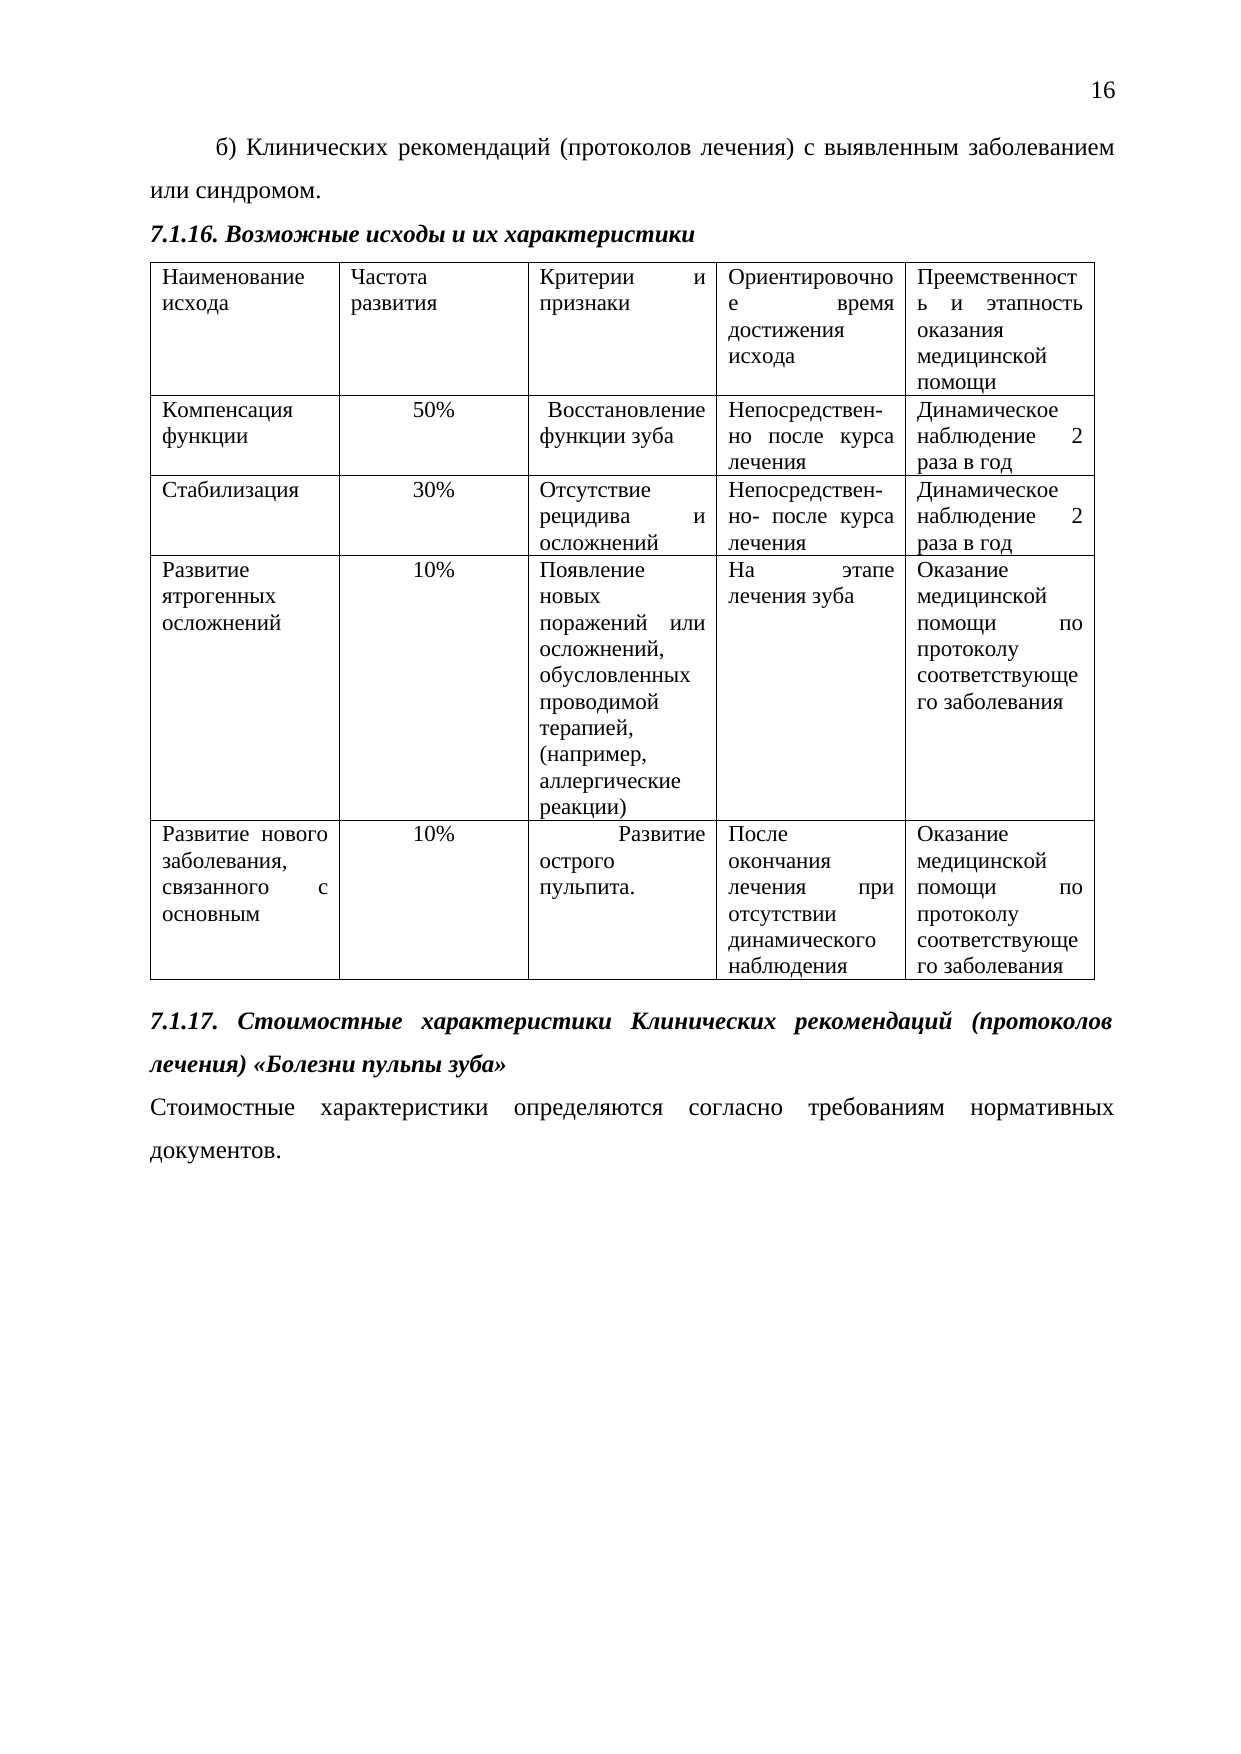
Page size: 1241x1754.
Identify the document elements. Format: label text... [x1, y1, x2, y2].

table_header Ориентировочное время достижения исхода [717, 263, 905, 395]
table_cell 50% [340, 396, 528, 475]
table_cell Непосредствен-но после курса лечения [717, 396, 905, 475]
table_cell Восстановление функции зуба [529, 396, 716, 475]
table_cell Динамическое наблюдение 2 раза в год [906, 396, 1094, 475]
text Стоимостные характеристики определяются согласно требованиям нормативных документов. [150, 1092, 1115, 1164]
table_header Критерии и признаки [529, 263, 716, 395]
table_cell Непосредствен-но- после курса лечения [717, 476, 905, 555]
text б) Клинических рекомендаций (протоколов лечения) с выявленным заболеванием или синдромом. [150, 132, 1115, 204]
table_cell На этапе лечения зуба [717, 556, 905, 819]
table_cell 10% [340, 821, 528, 979]
table_cell Развитие острого пульпита. [529, 821, 716, 979]
text 7.1.16. Возможные исходы и их характеристики [150, 219, 1115, 247]
table_cell Оказание медицинской помощи по протоколу соответствующего заболевания [906, 821, 1094, 979]
table_cell Оказание медицинской помощи по протоколу соответствующего заболевания [906, 556, 1094, 819]
table_cell Отсутствие рецидива и осложнений [529, 476, 716, 555]
table_header Наименование исхода [151, 263, 339, 395]
table_header Частота развития [340, 263, 528, 395]
table_cell Развитие нового заболевания, связанного с основным [151, 821, 339, 979]
table_cell Динамическое наблюдение 2 раза в год [906, 476, 1094, 555]
table_header Преемственность и этапность оказания медицинской помощи [906, 263, 1094, 395]
table_cell 30% [340, 476, 528, 555]
table_cell Стабилизация [151, 476, 339, 555]
table_cell Компенсация функции [151, 396, 339, 475]
table_cell После окончания лечения при отсутствии динамического наблюдения [717, 821, 905, 979]
table_cell Появление новых поражений или осложнений, обусловленных проводимой терапией, (например, аллергические реакции) [529, 556, 716, 819]
table_cell Развитие ятрогенных осложнений [151, 556, 339, 819]
table_cell 10% [340, 556, 528, 819]
text 7.1.17. Стоимостные характеристики Клинических рекомендаций (протоколов лечения) «Болезни пульпы зуба» [150, 1006, 1115, 1078]
